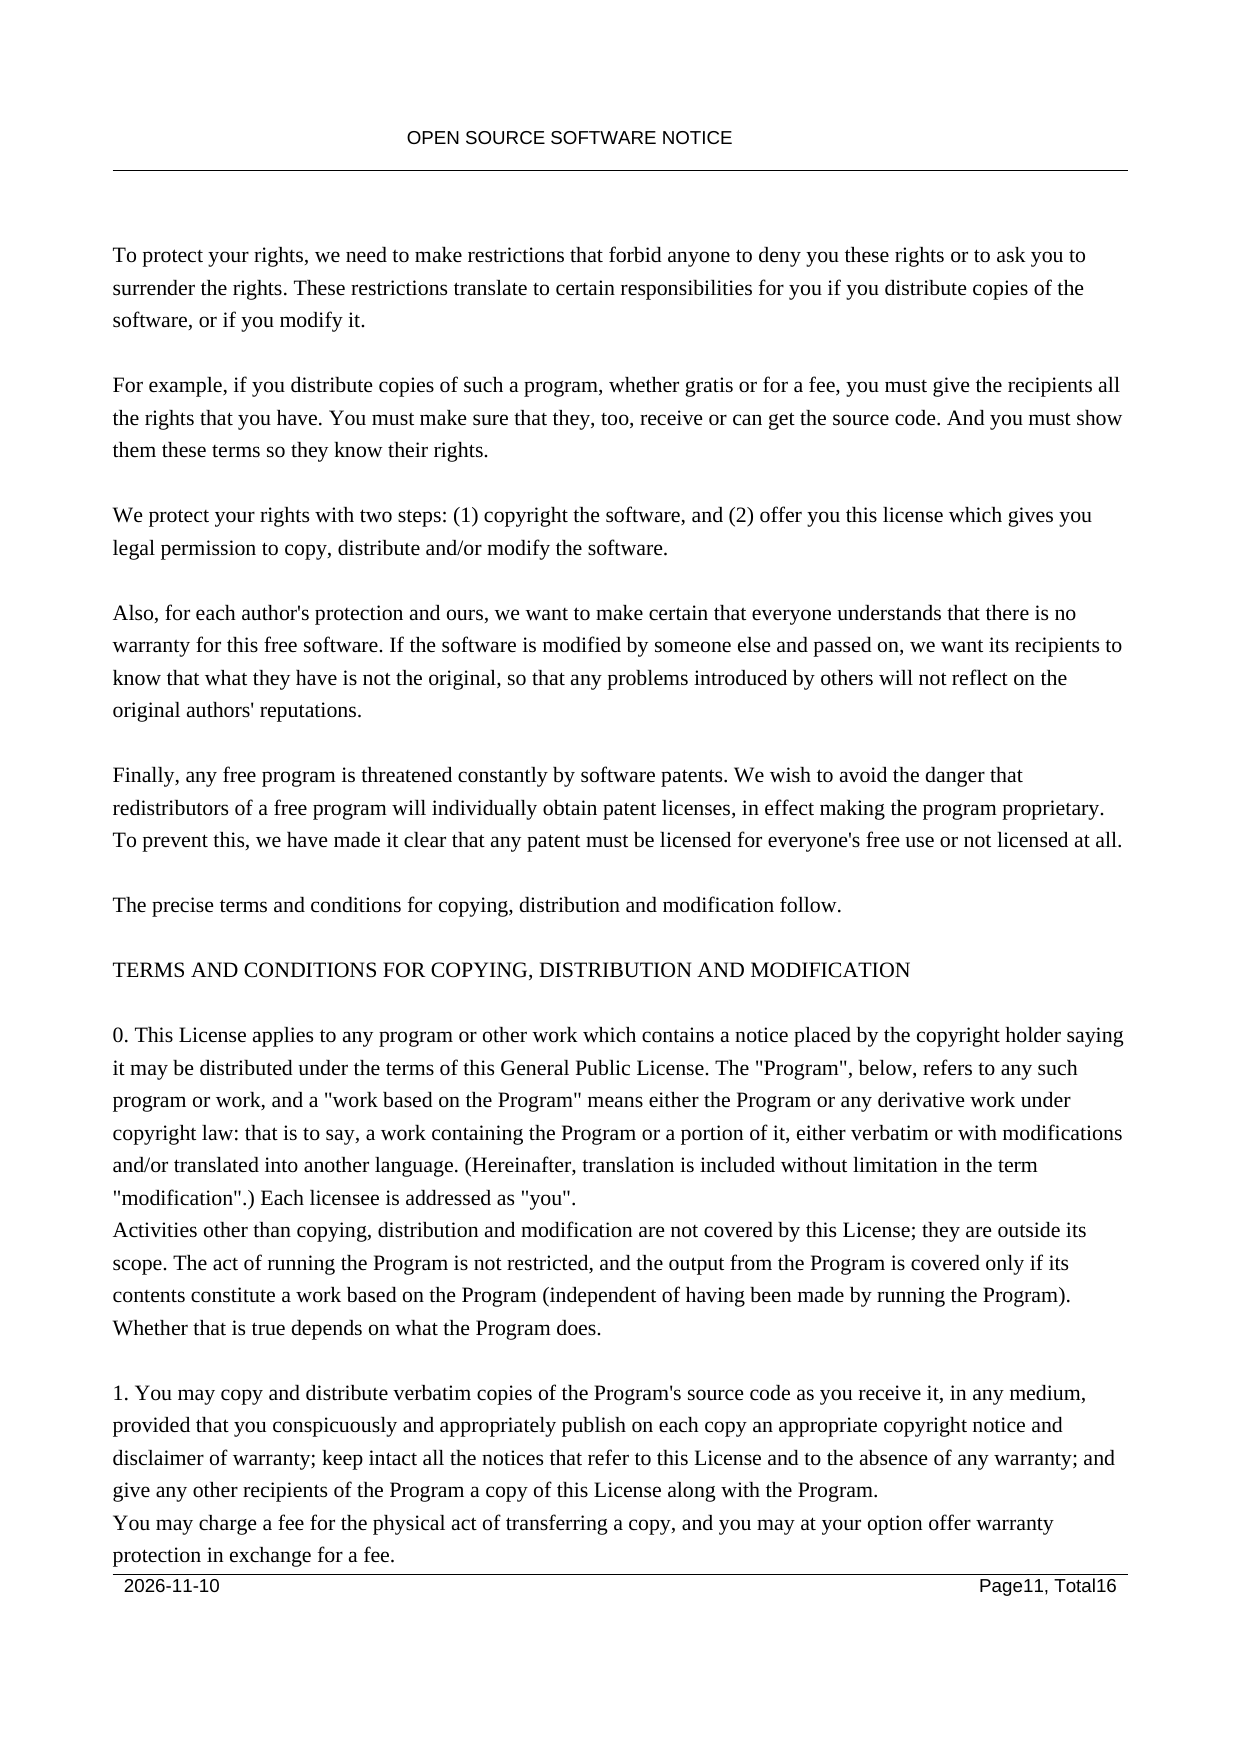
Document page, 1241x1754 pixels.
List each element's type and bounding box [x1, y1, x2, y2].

text [112, 206, 1128, 1571]
